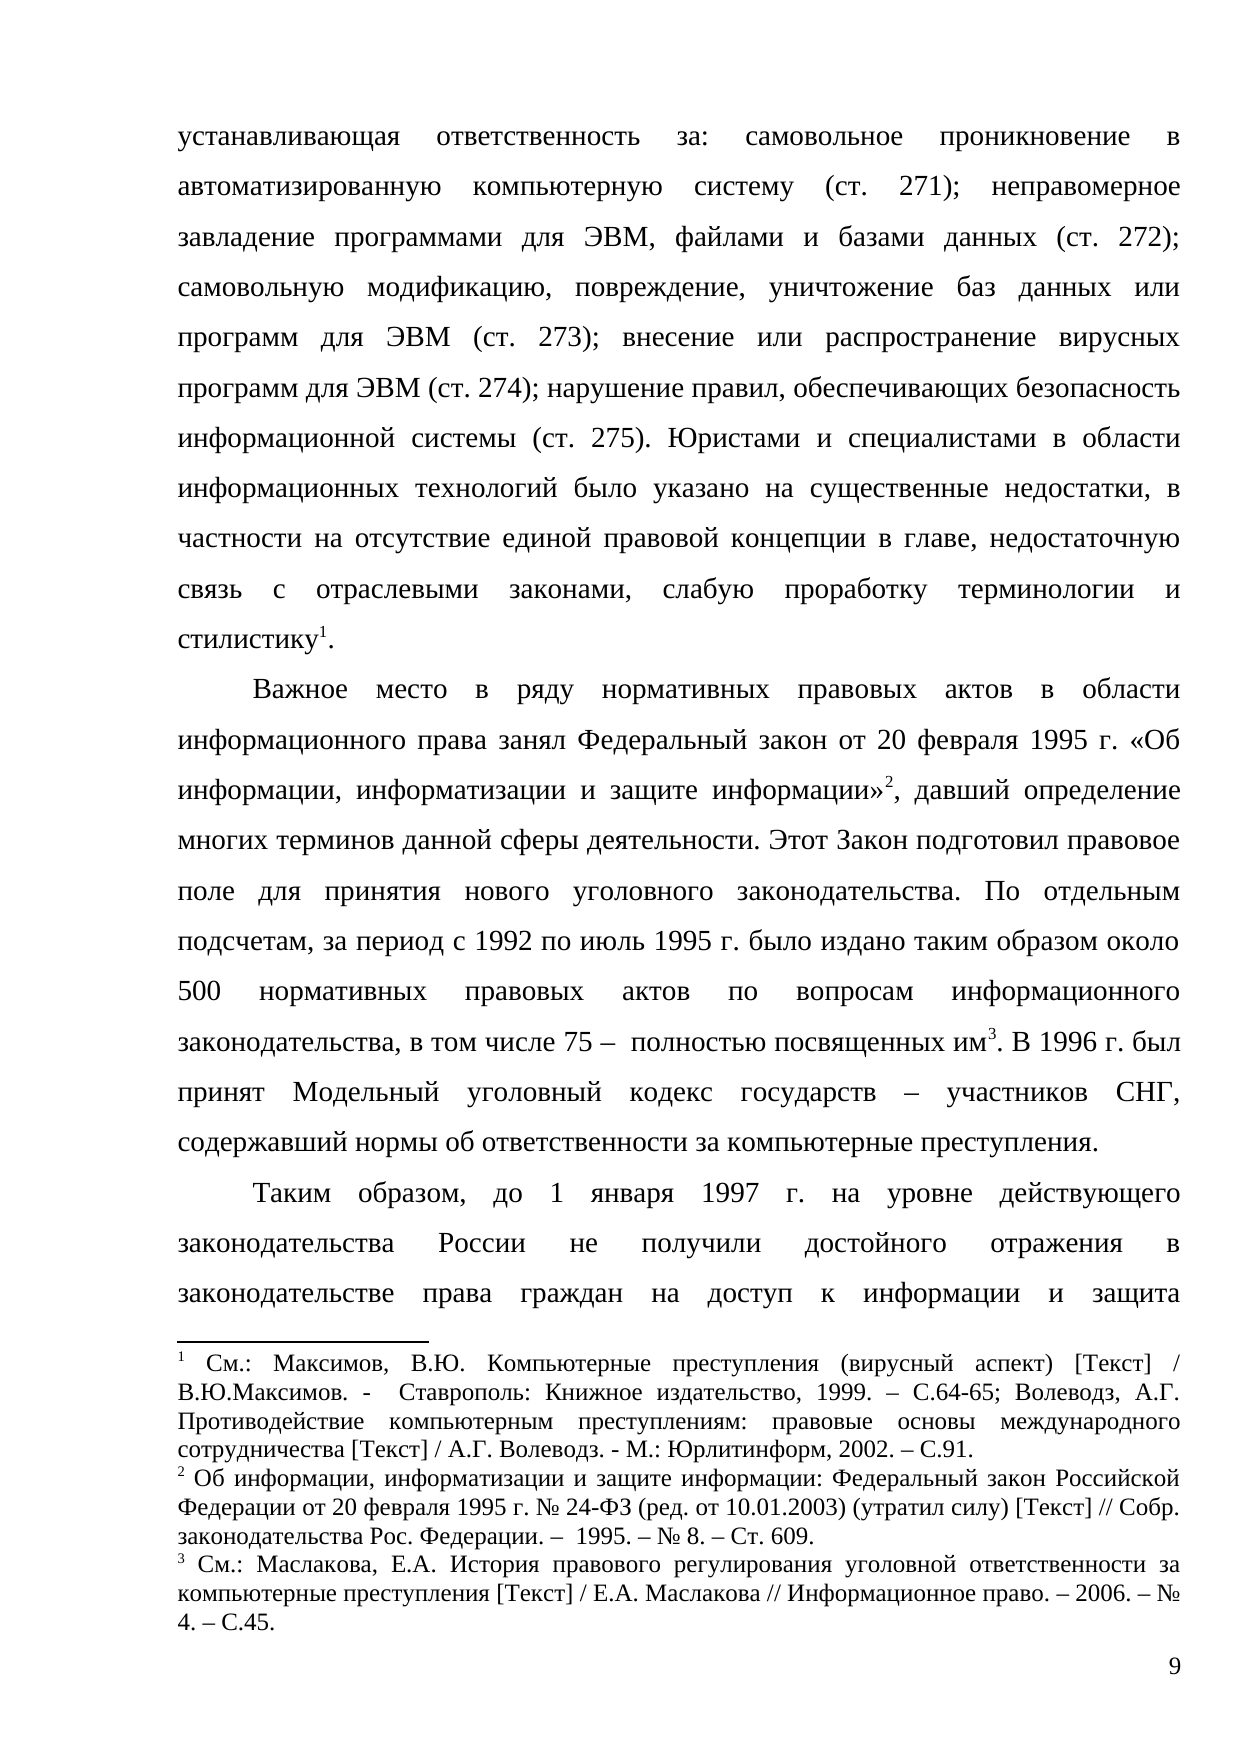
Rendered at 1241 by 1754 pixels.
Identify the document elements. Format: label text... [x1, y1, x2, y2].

text Важное место в ряду нормативных правовых актов в области информационного права занял Федеральный закон от 20 февраля 1995 г. «Об информации, информатизации и защите информации», давший определение многих терминов данной сферы деятельности. Этот Закон подготовил правовое поле для принятия нового уголовного законодательства. По отдельным подсчетам, за период с 1992 по июль 1995 г. было издано таким образом около 500 нормативных правовых актов по вопросам информационного законодательства, в том числе 75 – полностью посвященных им. В 1996 г. был принят Модельный уголовный кодекс государств – участников СНГ, содержавший нормы об ответственности за компьютерные преступления. [177, 672, 1181, 1158]
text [177, 1175, 1181, 1309]
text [177, 118, 1181, 655]
